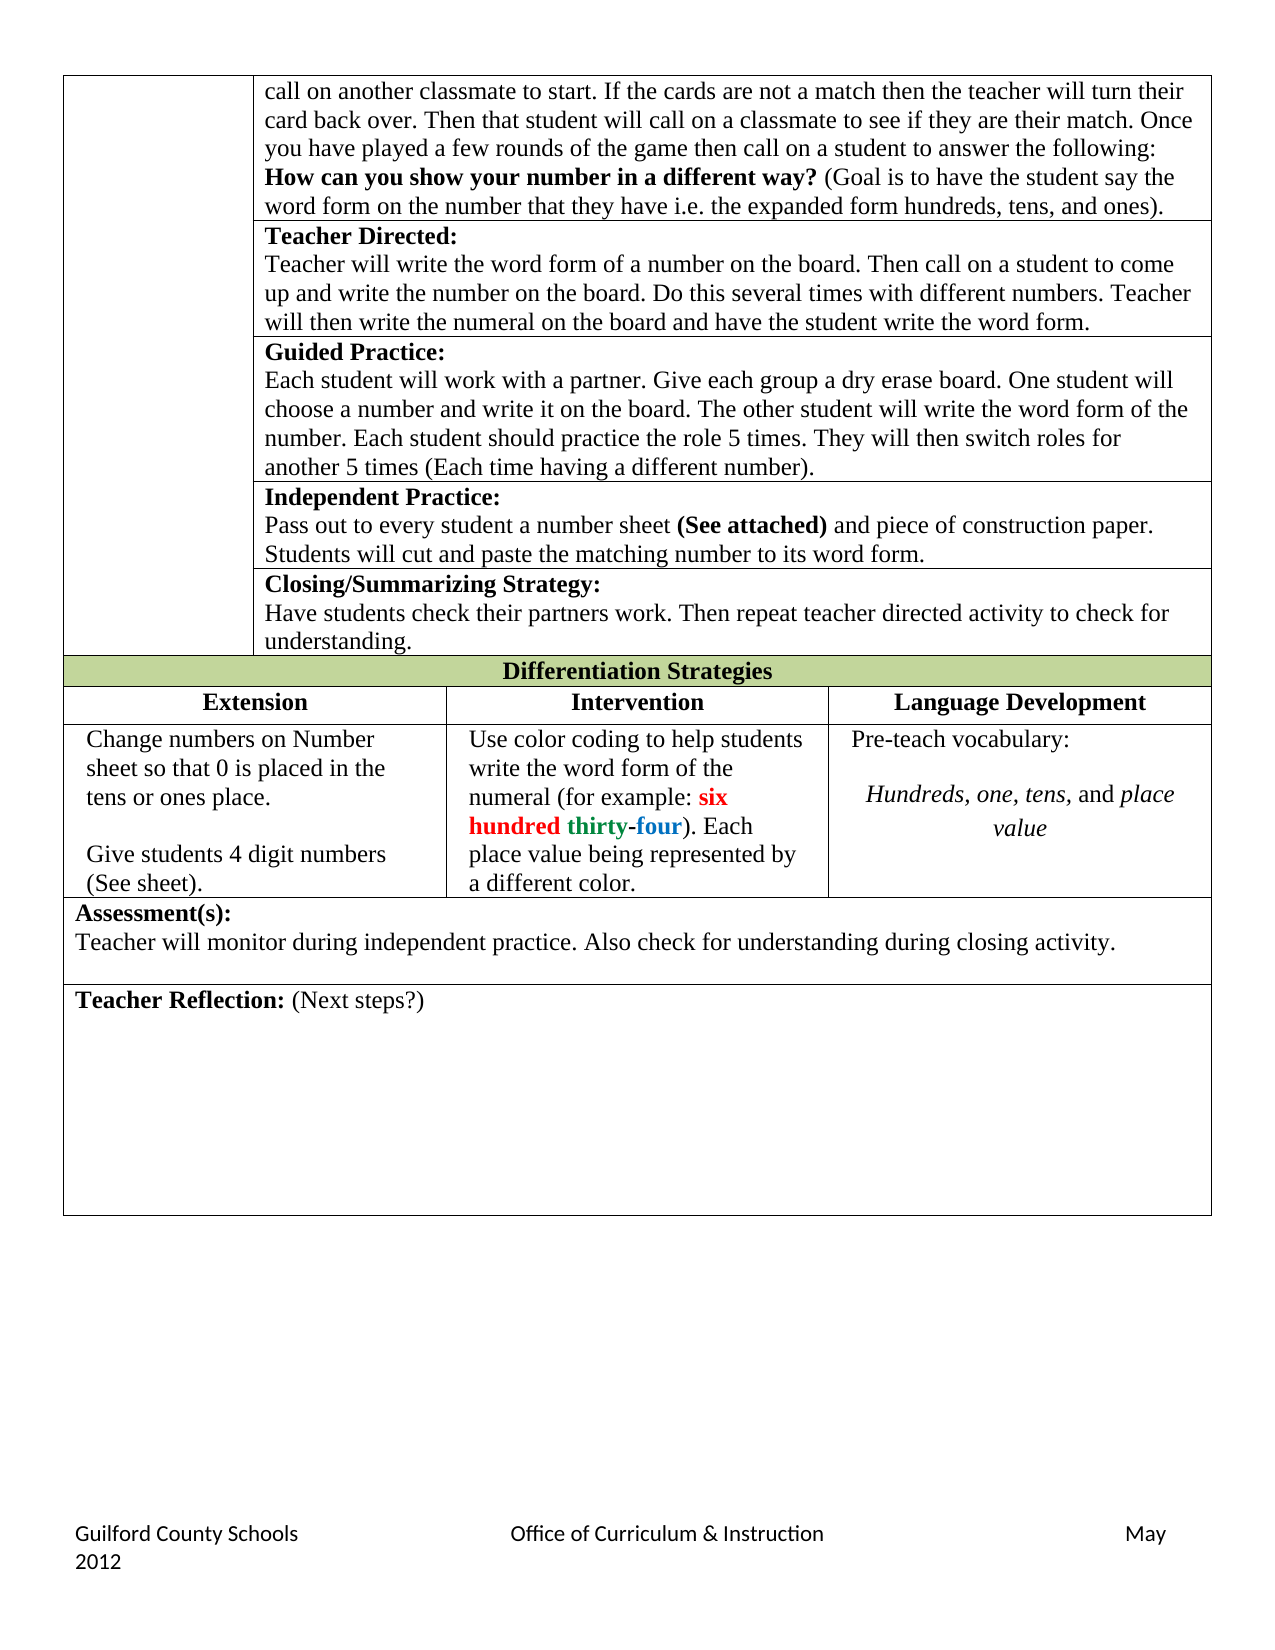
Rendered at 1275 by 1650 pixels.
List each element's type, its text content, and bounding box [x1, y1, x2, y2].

table_cell Hundreds, one, tens, and place value [829, 725, 1211, 897]
table_cell Intervention [447, 687, 828, 723]
table_cell Independent Practice: Pass out to every student a number sheet (See attached) and piece of construction paper. Students will cut and paste the matching number to its word form. [254, 482, 1211, 568]
table_cell Teacher Reflection: (Next steps?) [64, 985, 1211, 1215]
table_cell Language Development [829, 687, 1211, 723]
table_cell Assessment(s): Teacher will monitor during independent practice. Also check for understanding during closing activity. [64, 898, 1211, 984]
table_cell Differentiation Strategies [64, 656, 1211, 686]
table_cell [254, 76, 1211, 220]
table_cell Teacher Directed: Teacher will write the word form of a number on the board. Then call on a student to come up and write the number on the board. Do this several times with different numbers. Teacher will then write the numeral on the board and have the student write the word form. [254, 221, 1211, 336]
table_cell Closing/Summarizing Strategy: Have students check their partners work. Then repeat teacher directed activity to check for understanding. [254, 569, 1211, 655]
table_cell [447, 725, 828, 897]
table_cell [64, 725, 446, 897]
table_cell Guided Practice: Each student will work with a partner. Give each group a dry erase board. One student will choose a number and write it on the board. The other student will write the word form of the number. Each student should practice the role 5 times. They will then switch roles for another 5 times (Each time having a different number). [254, 337, 1211, 481]
table_cell Extension [64, 687, 446, 723]
